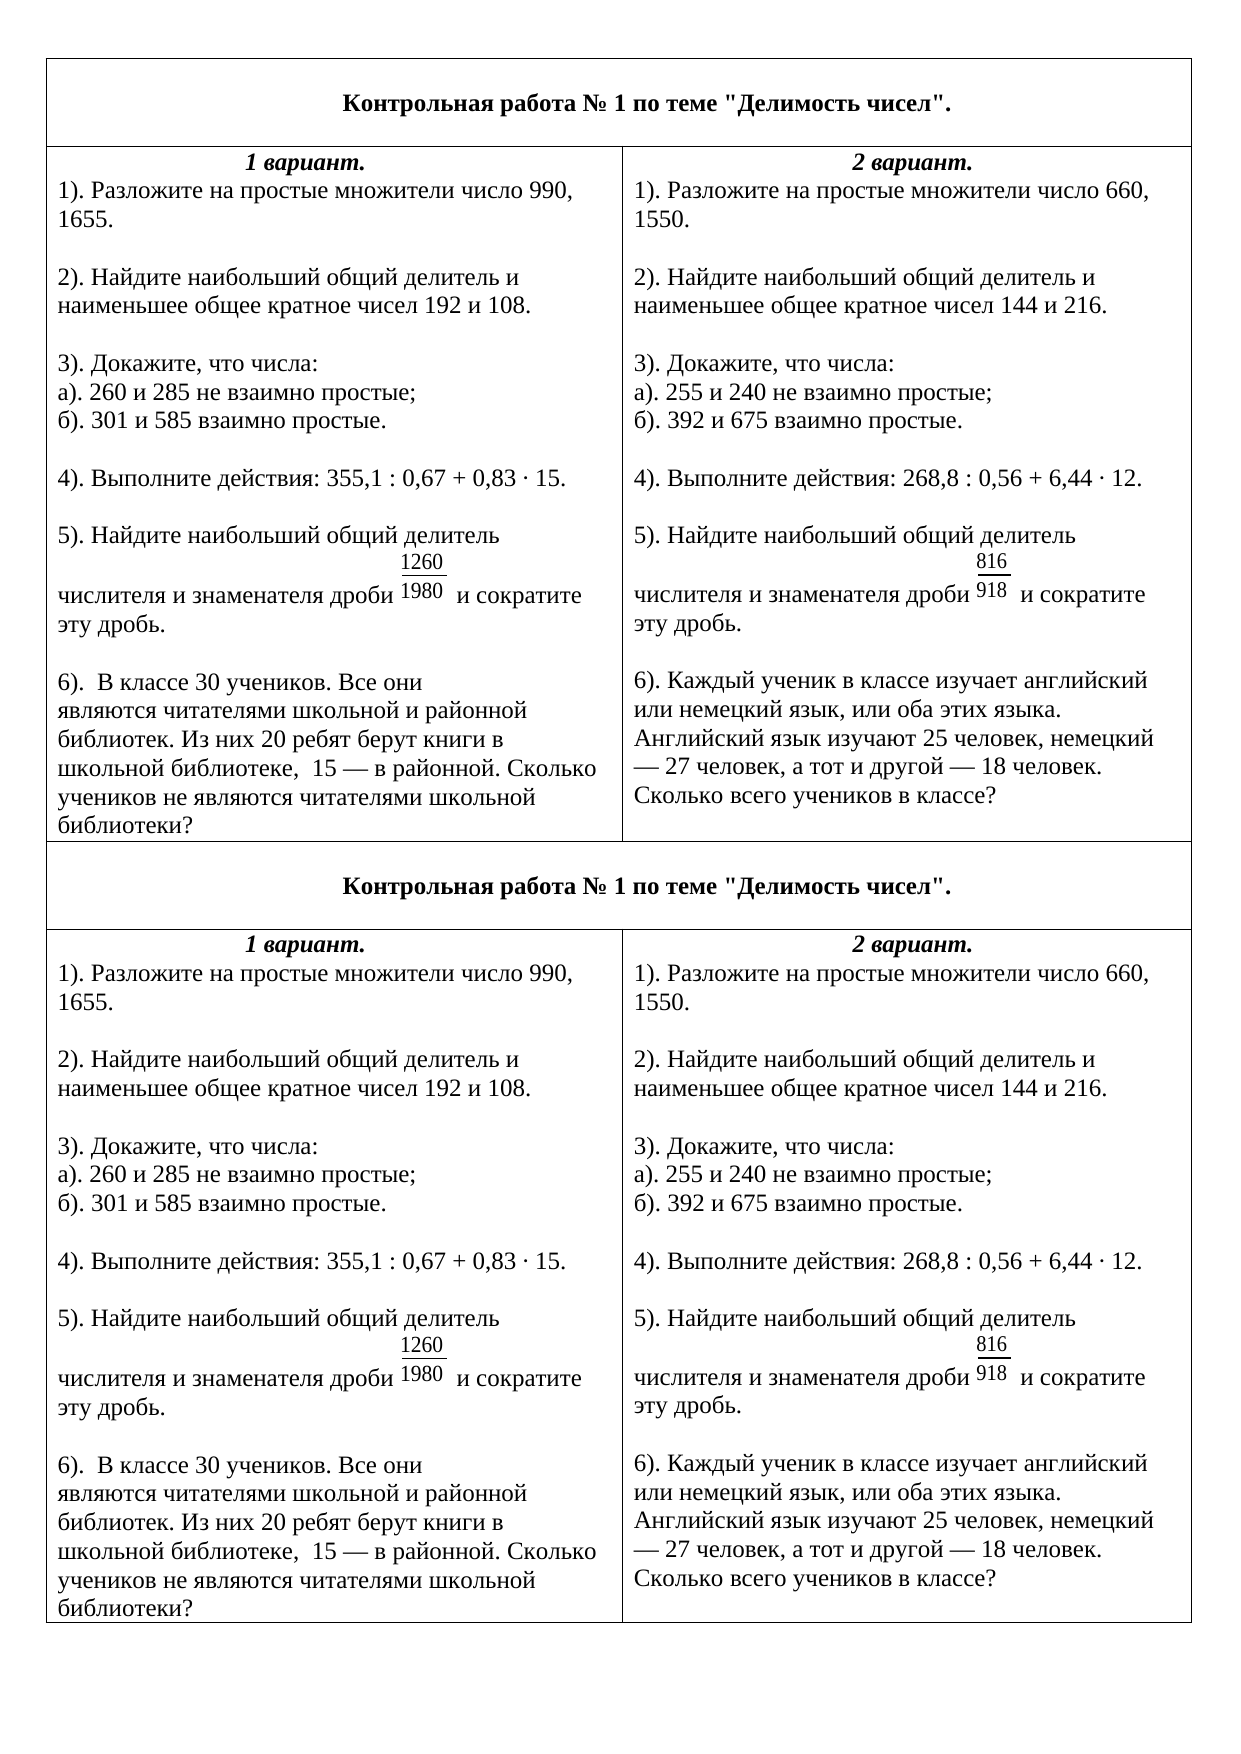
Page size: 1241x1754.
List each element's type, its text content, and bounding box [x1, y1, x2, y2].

table_header Контрольная работа № 1 по теме "Делимость чисел". [47, 59, 1191, 146]
table_cell 1 вариант. 1). Разложите на простые множители число 990, 1655. 2). Найдите наибольший общий делитель и наименьшее общее кратное чисел 192 и 108. 3). Докажите, что числа: а). 260 и 285 не взаимно простые; б). 301 и 585 взаимно простые. 4). Выполните действия: 355,1 : 0,67 + 0,83 ∙ 15. 5). Найдите наибольший общий делитель числителя и знаменателя дроби и сократите эту дробь. 6). В классе 30 учеников. Все они являются читателями школьной и районной библиотек. Из них 20 ребят берут книги в школьной библиотеке, 15 — в районной. Сколько учеников не являются читателями школьной библиотеки? [47, 147, 622, 841]
table_cell Контрольная работа № 1 по теме "Делимость чисел". [47, 842, 1191, 928]
table_cell 2 вариант. 1). Разложите на простые множители число 660, 1550. 2). Найдите наибольший общий делитель и наименьшее общее кратное чисел 144 и 216. 3). Докажите, что числа: а). 255 и 240 не взаимно простые; б). 392 и 675 взаимно простые. 4). Выполните действия: 268,8 : 0,56 + 6,44 ∙ 12. 5). Найдите наибольший общий делитель числителя и знаменателя дроби и сократите эту дробь. 6). Каждый ученик в классе изучает английский или немецкий язык, или оба этих языка. Английский язык изучают 25 человек, немецкий — 27 человек, а тот и другой — 18 человек. Сколько всего учеников в классе? [623, 147, 1191, 841]
table_cell 1 вариант. 1). Разложите на простые множители число 990, 1655. 2). Найдите наибольший общий делитель и наименьшее общее кратное чисел 192 и 108. 3). Докажите, что числа: а). 260 и 285 не взаимно простые; б). 301 и 585 взаимно простые. 4). Выполните действия: 355,1 : 0,67 + 0,83 ∙ 15. 5). Найдите наибольший общий делитель числителя и знаменателя дроби и сократите эту дробь. 6). В классе 30 учеников. Все они являются читателями школьной и районной библиотек. Из них 20 ребят берут книги в школьной библиотеке, 15 — в районной. Сколько учеников не являются читателями школьной библиотеки? [47, 930, 622, 1622]
table_cell 2 вариант. 1). Разложите на простые множители число 660, 1550. 2). Найдите наибольший общий делитель и наименьшее общее кратное чисел 144 и 216. 3). Докажите, что числа: а). 255 и 240 не взаимно простые; б). 392 и 675 взаимно простые. 4). Выполните действия: 268,8 : 0,56 + 6,44 ∙ 12. 5). Найдите наибольший общий делитель числителя и знаменателя дроби и сократите эту дробь. 6). Каждый ученик в классе изучает английский или немецкий язык, или оба этих языка. Английский язык изучают 25 человек, немецкий — 27 человек, а тот и другой — 18 человек. Сколько всего учеников в классе? [623, 930, 1191, 1622]
